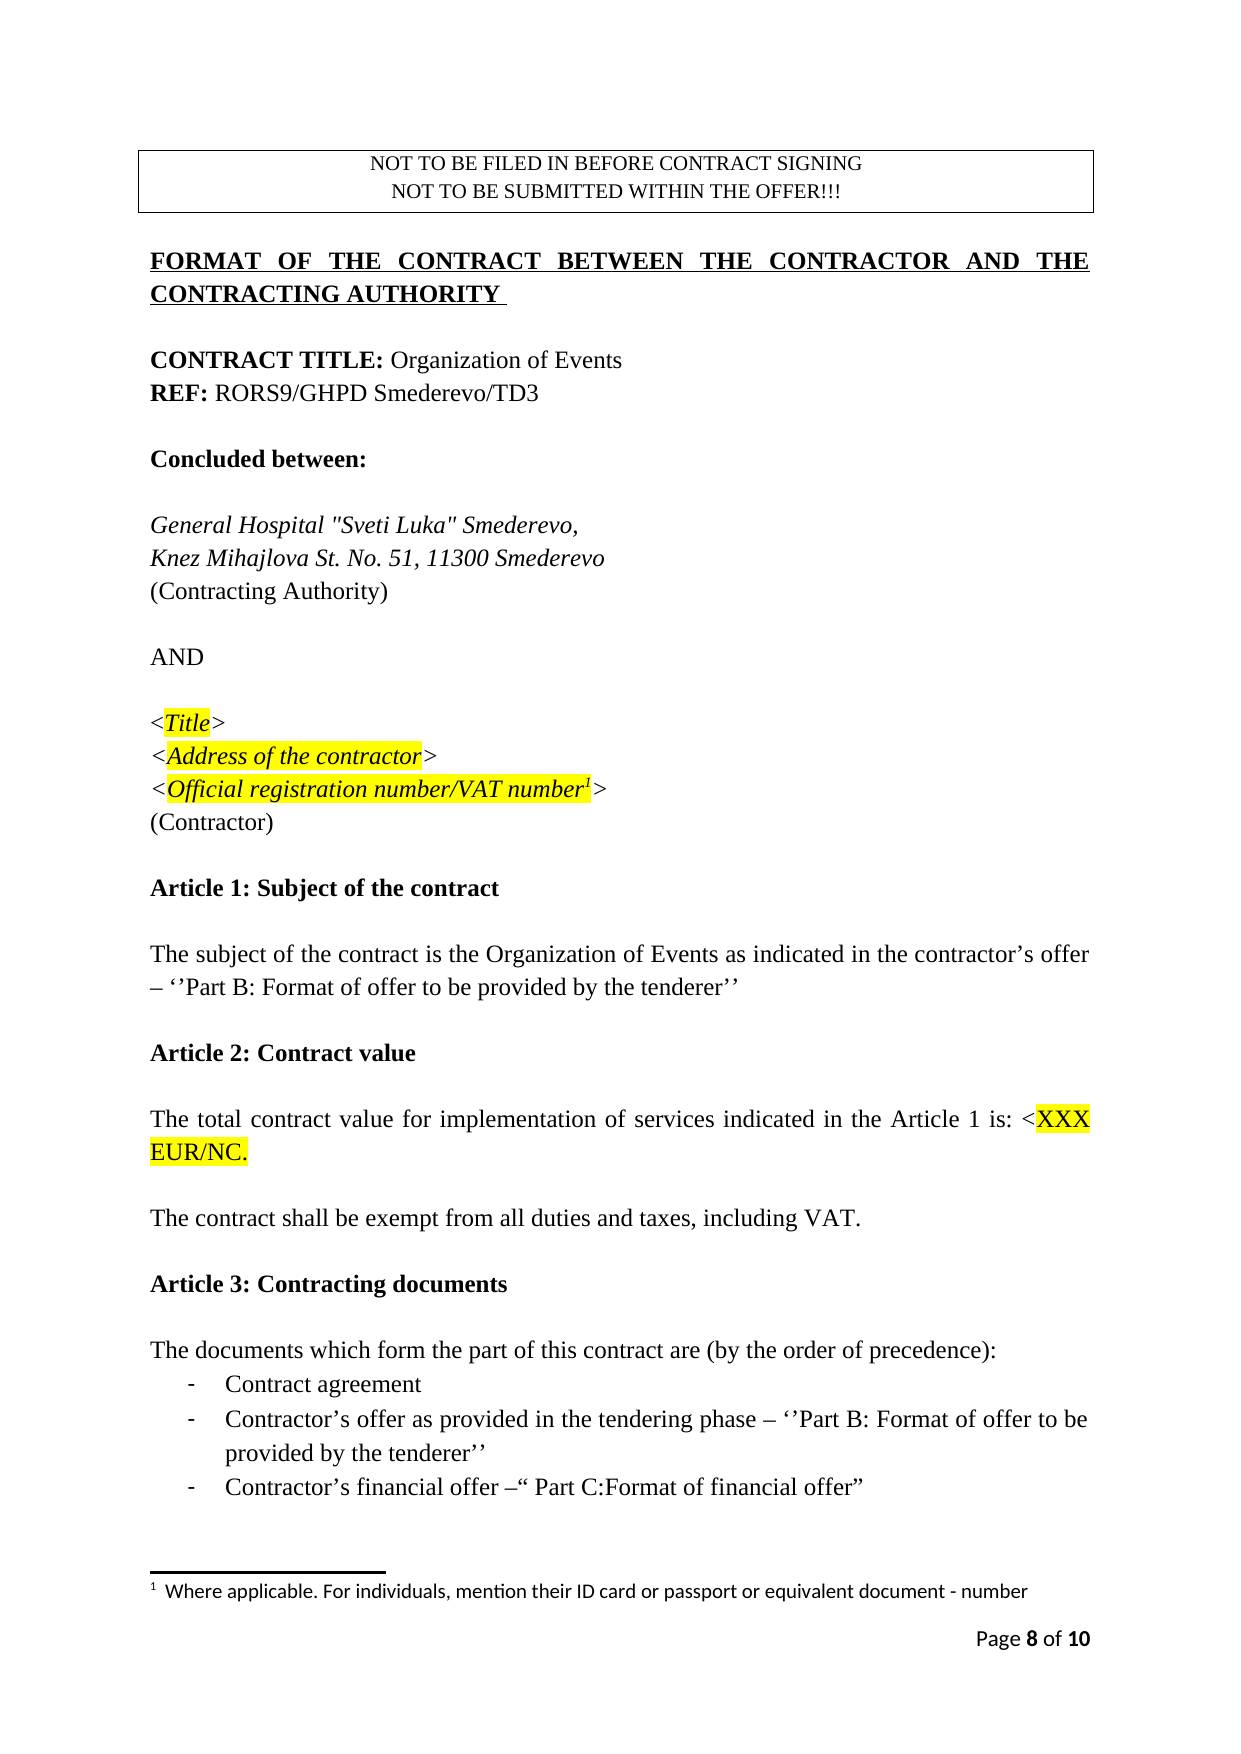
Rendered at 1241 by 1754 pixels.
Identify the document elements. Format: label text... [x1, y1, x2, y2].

text FORMAT OF THE CONTRACT BETWEEN THE CONTRACTOR AND THE CONTRACTING AUTHORITY [150, 246, 1090, 271]
text FORMAT OF THE CONTRACT BETWEEN THE CONTRACTOR AND THE CONTRACTING AUTHORITY [150, 272, 1090, 307]
text (Contractor) [150, 807, 1090, 836]
text Article 2: Contract value [150, 1038, 1090, 1067]
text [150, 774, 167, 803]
text The subject of the contract is the Organization of Events as indicated in the contractor’s offer – ‘’Part B: Format of offer to be provided by the tenderer’’ [150, 939, 1090, 1001]
text <Official registration number/VAT number> [591, 774, 1090, 803]
list Contract agreement [187, 1368, 1090, 1399]
text <Title> [210, 708, 1090, 737]
text <Address of the contractor> [422, 741, 1090, 770]
text (Contracting Authority) [150, 576, 1090, 605]
text CONTRACT TITLE: Organization of Events [150, 345, 1090, 373]
text REF: RORS9/GHPD Smederevo/TD3 [150, 378, 1090, 407]
text The documents which form the part of this contract are (by the order of precedence): [150, 1335, 1090, 1364]
list Contractor’s offer as provided in the tendering phase – ‘’Part B: Format of offer to be provided by the tenderer’’ [187, 1403, 1090, 1467]
text The total contract value for implementation of services indicated in the Article 1 is: <XXX EUR/NC. [150, 1104, 1090, 1166]
list Contractor’s financial offer –“ Part C:Format of financial offer” [187, 1471, 1090, 1502]
text The contract shall be exempt from all duties and taxes, including VAT. [150, 1203, 1090, 1232]
text Article 1: Subject of the contract [150, 873, 1090, 902]
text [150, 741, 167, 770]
text Knez Mihajlova St. No. 51, 11300 Smederevo [150, 543, 1090, 572]
text AND [150, 642, 1090, 671]
table_header NOT TO BE FILED IN BEFORE CONTRACT SIGNING NOT TO BE SUBMITTED WITHIN THE OFFER!!! [139, 151, 1093, 212]
text Concluded between: [150, 444, 1090, 473]
text General Hospital "Sveti Luka" Smederevo, [150, 510, 1090, 539]
text Article 3: Contracting documents [150, 1269, 1090, 1298]
